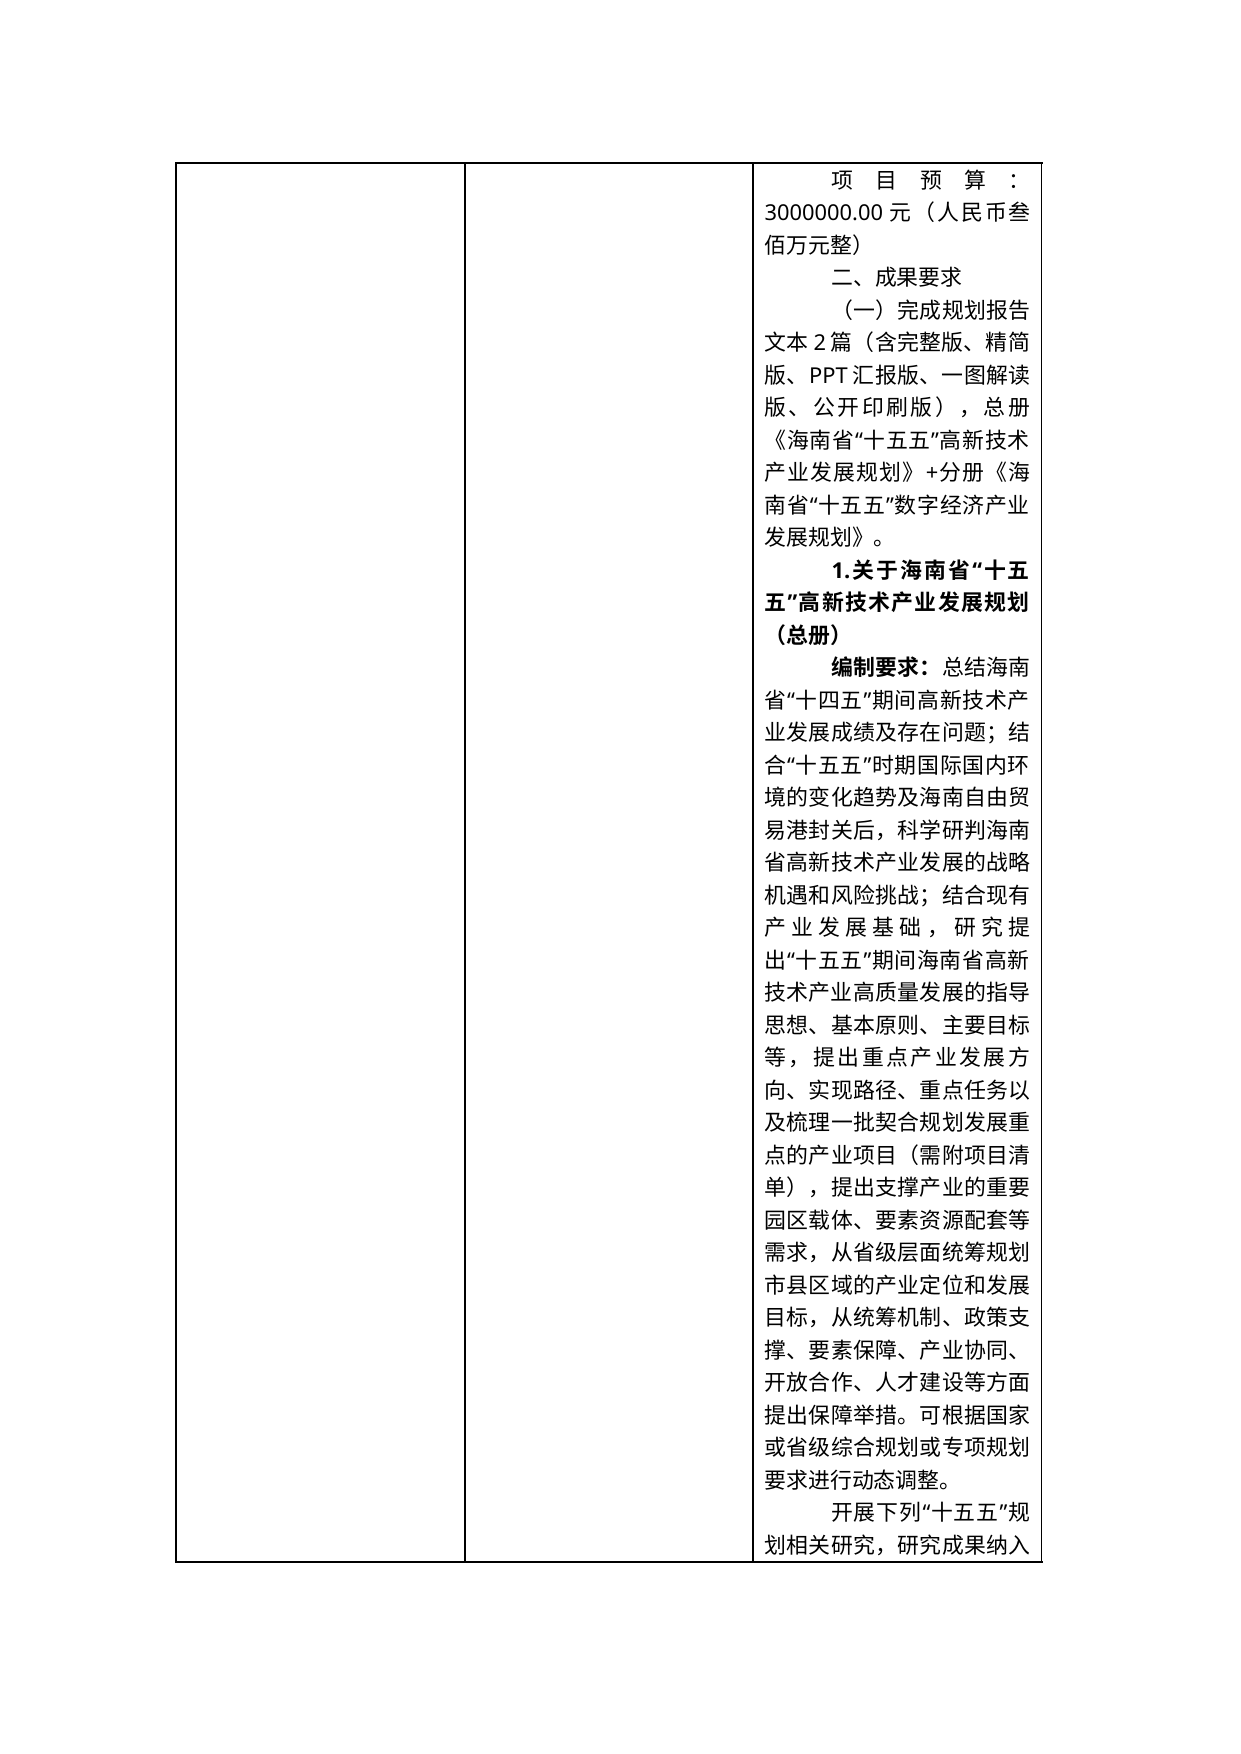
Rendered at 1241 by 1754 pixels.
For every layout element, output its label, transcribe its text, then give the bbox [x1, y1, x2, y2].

table_cell 1 [177, 164, 464, 1561]
table_cell ★ [466, 164, 752, 1561]
